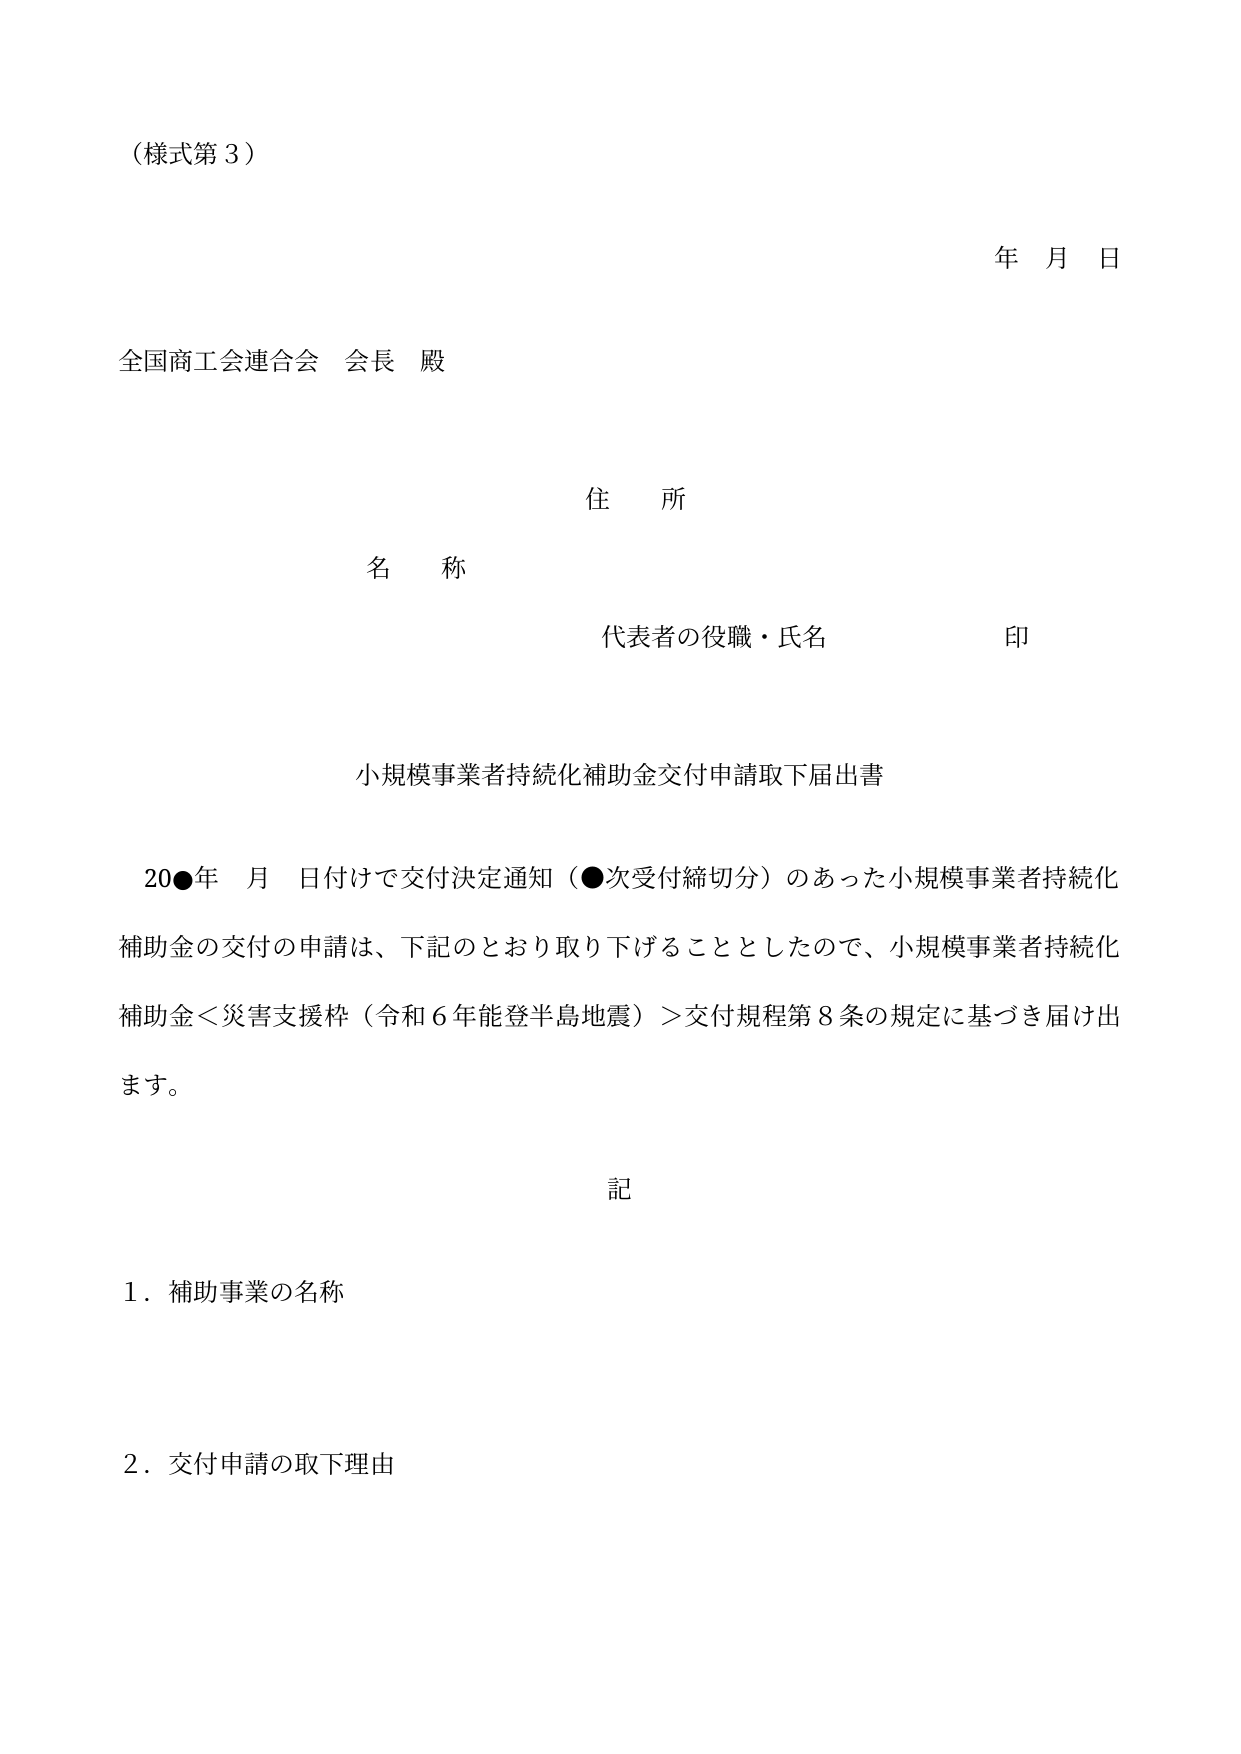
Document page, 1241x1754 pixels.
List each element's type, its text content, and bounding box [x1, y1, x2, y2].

text （様式第３） [118, 118, 1122, 187]
text 住 所 [118, 463, 1122, 532]
text 年 月 日 [118, 222, 1122, 291]
text 代表者の役職・氏名 印 [118, 601, 1122, 670]
text 小規模事業者持続化補助金交付申請取下届出書 [118, 739, 1122, 808]
text 20●年 月 日付けで交付決定通知（●次受付締切分）のあった小規模事業者持続化補助金の交付の申請は、下記のとおり取り下げることとしたので、小規模事業者持続化補助金＜災害支援枠（令和６年能登半島地震）＞交付規程第８条の規定に基づき届け出ます。 [118, 842, 1122, 1118]
text ２．交付申請の取下理由 [118, 1429, 1122, 1498]
text 全国商工会連合会 会長 殿 [118, 325, 1122, 394]
text １．補助事業の名称 [118, 1256, 1122, 1325]
text 名 称 [118, 532, 1122, 601]
text 記 [118, 1153, 1122, 1222]
